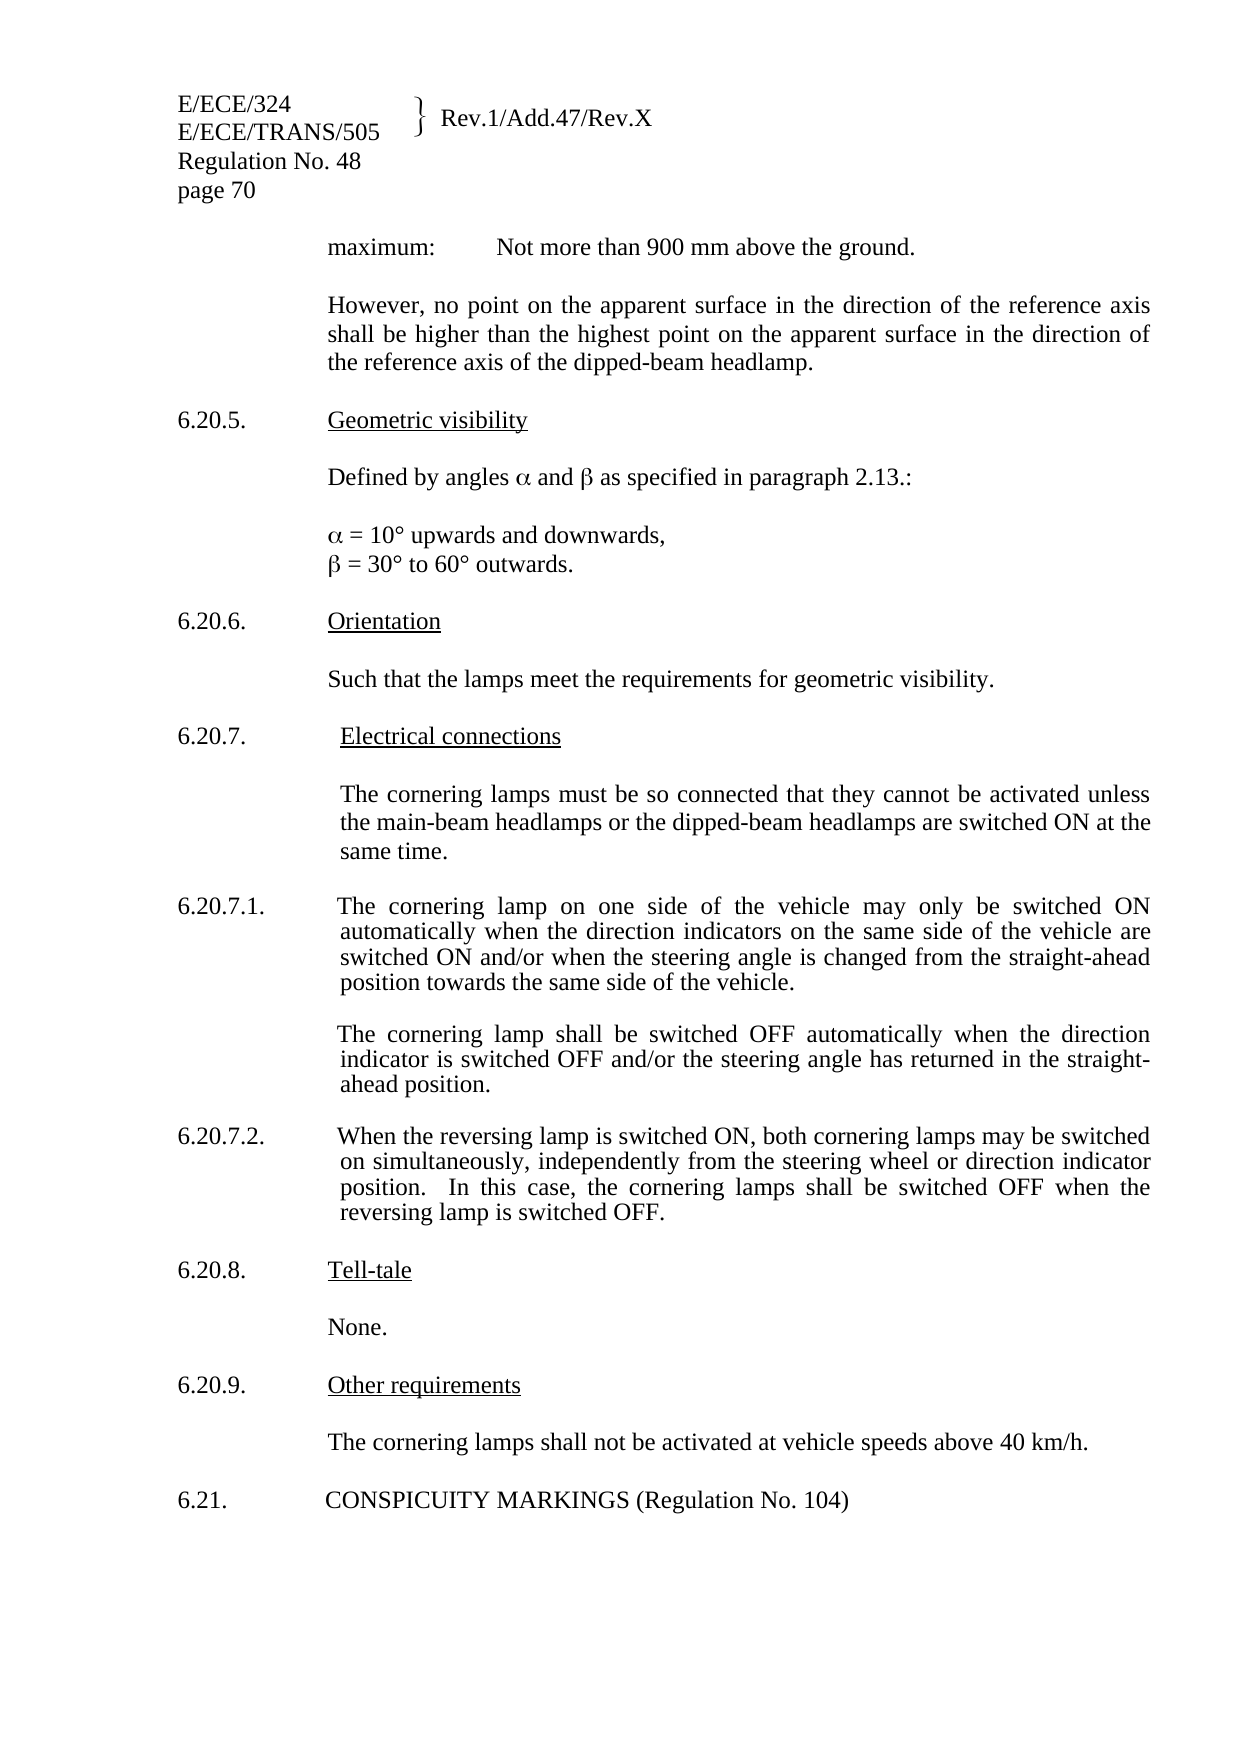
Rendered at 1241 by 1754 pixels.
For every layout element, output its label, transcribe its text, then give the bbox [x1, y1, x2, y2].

text 6.20.8. Tell-tale [177, 1255, 1152, 1284]
text maximum: Not more than 900 mm above the ground. [177, 232, 1152, 261]
text The cornering lamp shall be switched OFF automatically when the direction indicator is switched OFF and/or the steering angle has returned in the straight-ahead position. [177, 1022, 1152, 1098]
text None. [177, 1312, 1152, 1341]
text = 30° to 60° outwards. [177, 549, 1152, 577]
text 6.20.6. Orientation [177, 606, 1152, 635]
text However, no point on the apparent surface in the direction of the reference axis shall be higher than the highest point on the apparent surface in the direction of the reference axis of the dipped-beam headlamp. [177, 290, 1152, 376]
text The cornering lamps must be so connected that they cannot be activated unless the main-beam headlamps or the dipped-beam headlamps are switched ON at the same time. [177, 779, 1152, 865]
text 6.21. CONSPICUITY MARKINGS (Regulation No. 104) [177, 1485, 1154, 1514]
text Defined by angles and as specified in paragraph 2.13.: [177, 462, 1152, 491]
text 6.20.9. Other requirements [177, 1370, 1152, 1399]
text = 10° upwards and downwards, [177, 520, 1152, 549]
text The cornering lamps shall not be activated at vehicle speeds above 40 km/h. [177, 1427, 1152, 1456]
text 6.20.7.1. The cornering lamp on one side of the vehicle may only be switched ON automatically when the direction indicators on the same side of the vehicle are switched ON and/or when the steering angle is changed from the straight-ahead position towards the same side of the vehicle. [177, 894, 1152, 996]
text Such that the lamps meet the requirements for geometric visibility. [177, 664, 1152, 692]
text 6.20.7. Electrical connections [177, 721, 1152, 750]
text 6.20.5. Geometric visibility [177, 405, 1152, 434]
text 6.20.7.2. When the reversing lamp is switched ON, both cornering lamps may be switched on simultaneously, independently from the steering wheel or direction indicator position. In this case, the cornering lamps shall be switched OFF when the reversing lamp is switched OFF. [177, 1124, 1152, 1226]
